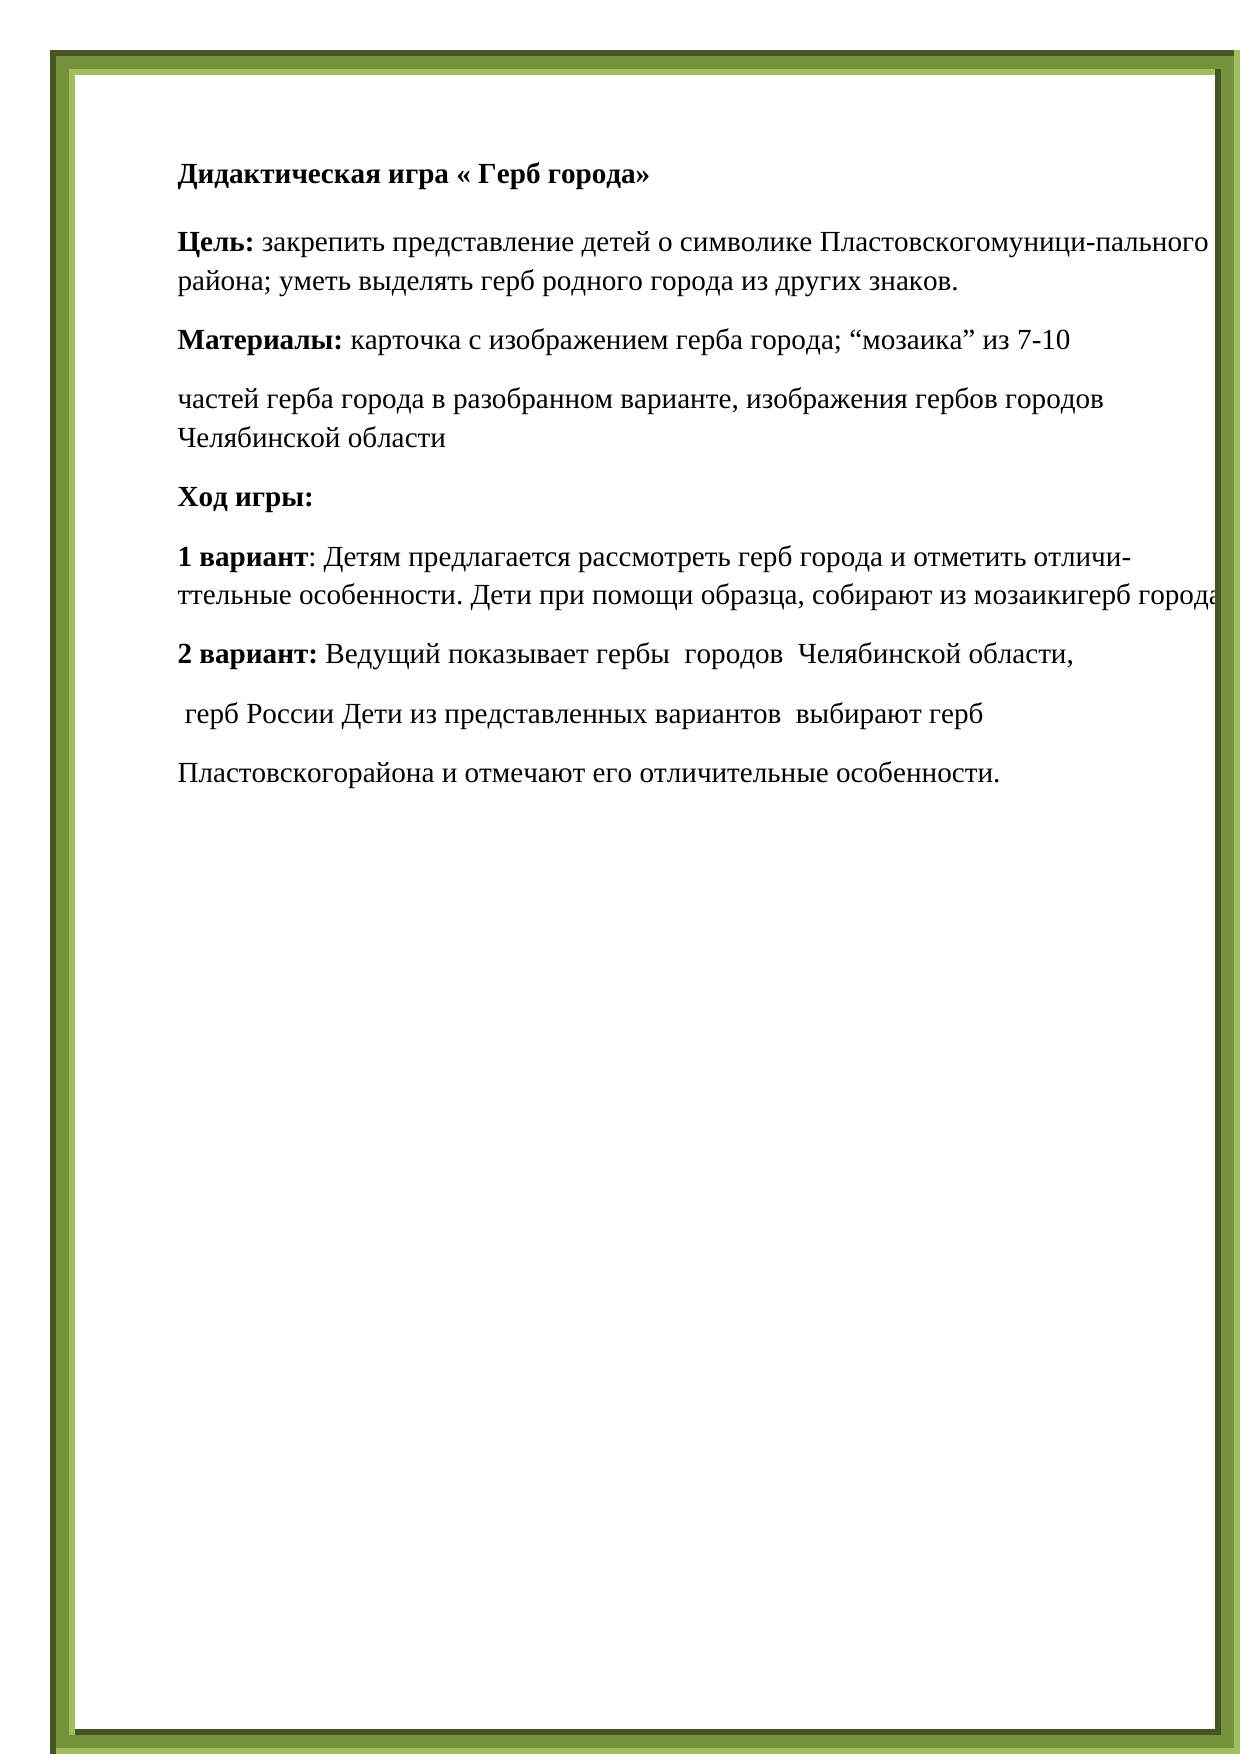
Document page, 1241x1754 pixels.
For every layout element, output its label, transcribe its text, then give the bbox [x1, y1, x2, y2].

text Дидактическая игра « Герб города» [177, 156, 1215, 190]
text Ход игры: [177, 479, 1215, 513]
text Пластовскогорайона и отмечают его отличительные особенности. [177, 755, 1215, 789]
text Материалы: карточка с изображением герба города; “мозаика” из 7-10 [177, 322, 1215, 356]
text 1 вариант: Детям предлагается рассмотреть герб города и отметить отличи-ттельные особенности. Дети при помощи образца, собирают из мозаикигерб города [177, 539, 1215, 611]
text частей герба города в разобранном варианте, изображения гербов городов Челябинской области [177, 381, 1215, 453]
text 2 вариант: Ведущий показывает гербы городов Челябинской области, [177, 637, 1215, 670]
text герб России Дети из представленных вариантов выбирают герб [177, 696, 1215, 729]
text Цель: закрепить представление детей о символике Пластовскогомуници-пального района; уметь выделять герб родного города из других знаков. [177, 224, 1215, 296]
